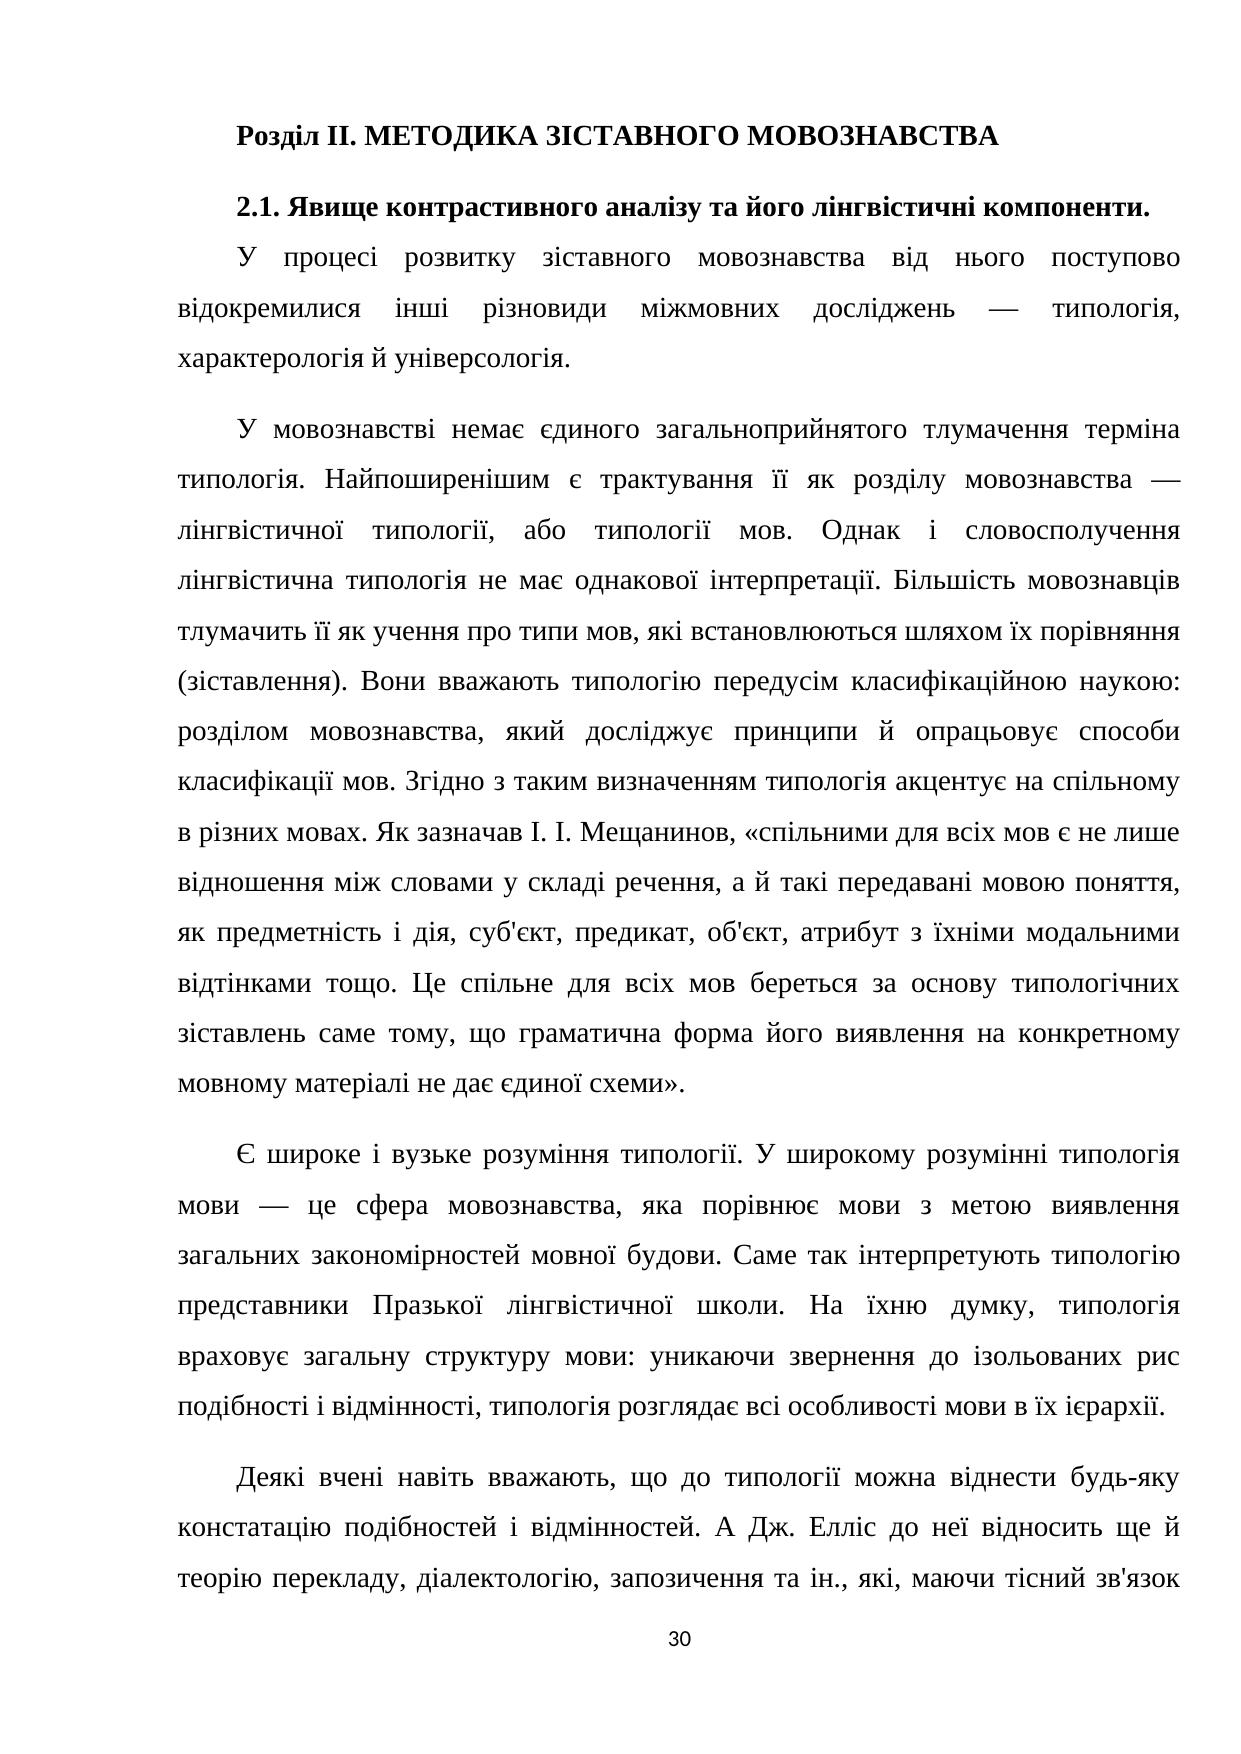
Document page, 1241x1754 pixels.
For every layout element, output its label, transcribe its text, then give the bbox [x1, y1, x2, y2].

text У мовознавстві немає єдиного загальноприйнятого тлумачення терміна типологія. Найпоширенішим є трактування її як розділу мовознавства — лінгвістичної типології, або типології мов. Однак і словосполучення лінгвістична типологія не має однакової інтерпретації. Більшість мовознавців тлумачить її як учення про типи мов, які встановлюються шляхом їх порівняння (зіставлення). Вони вважають типологію передусім класифі­каційною наукою: розділом мовознавства, який досліджує принципи й опрацьовує способи класифікації мов. Згідно з таким визначенням типологія акцентує на спільному в різних мовах. Як зазначав І. І. Мещанинов, «спільними для всіх мов є не лише відношення між словами у складі речення, а й такі передавані мовою поняття, як предметність і дія, суб'єкт, предикат, об'єкт, атрибут з їхніми модальними відтінками тощо. Це спільне для всіх мов береться за основу типологічних зіставлень саме тому, що граматична форма його виявлення на конкретному мовному матеріалі не дає єдиної схеми». [177, 411, 1181, 1099]
subtitle 2.1. Явище контрастивного аналізу та його лінгвістичні компоненти. [177, 189, 1181, 223]
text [177, 1459, 1181, 1593]
text У процесі розвитку зіставного мовознавства від нього поступово відокремилися інші різновиди міжмовних досліджень — типологія, характерологія й універсологія. [177, 239, 1181, 374]
text Є широке і вузьке розуміння типології. У широкому розумінні типологія мови — це сфера мовознавства, яка порівнює мови з метою виявлення загальних зако­номірностей мовної будови. Саме так інтерпретують типологію представники Празької лінгвістичної школи. На їхню думку, типологія враховує загальну структуру мови: уникаючи звернення до ізольованих рис подібності і відмінності, типологія розглядає всі особливості мови в їх ієрархії. [177, 1137, 1181, 1422]
subtitle Розділ ІІ. МЕТОДИКА ЗІСТАВНОГО МОВОЗНАВСТВА [177, 118, 1181, 152]
